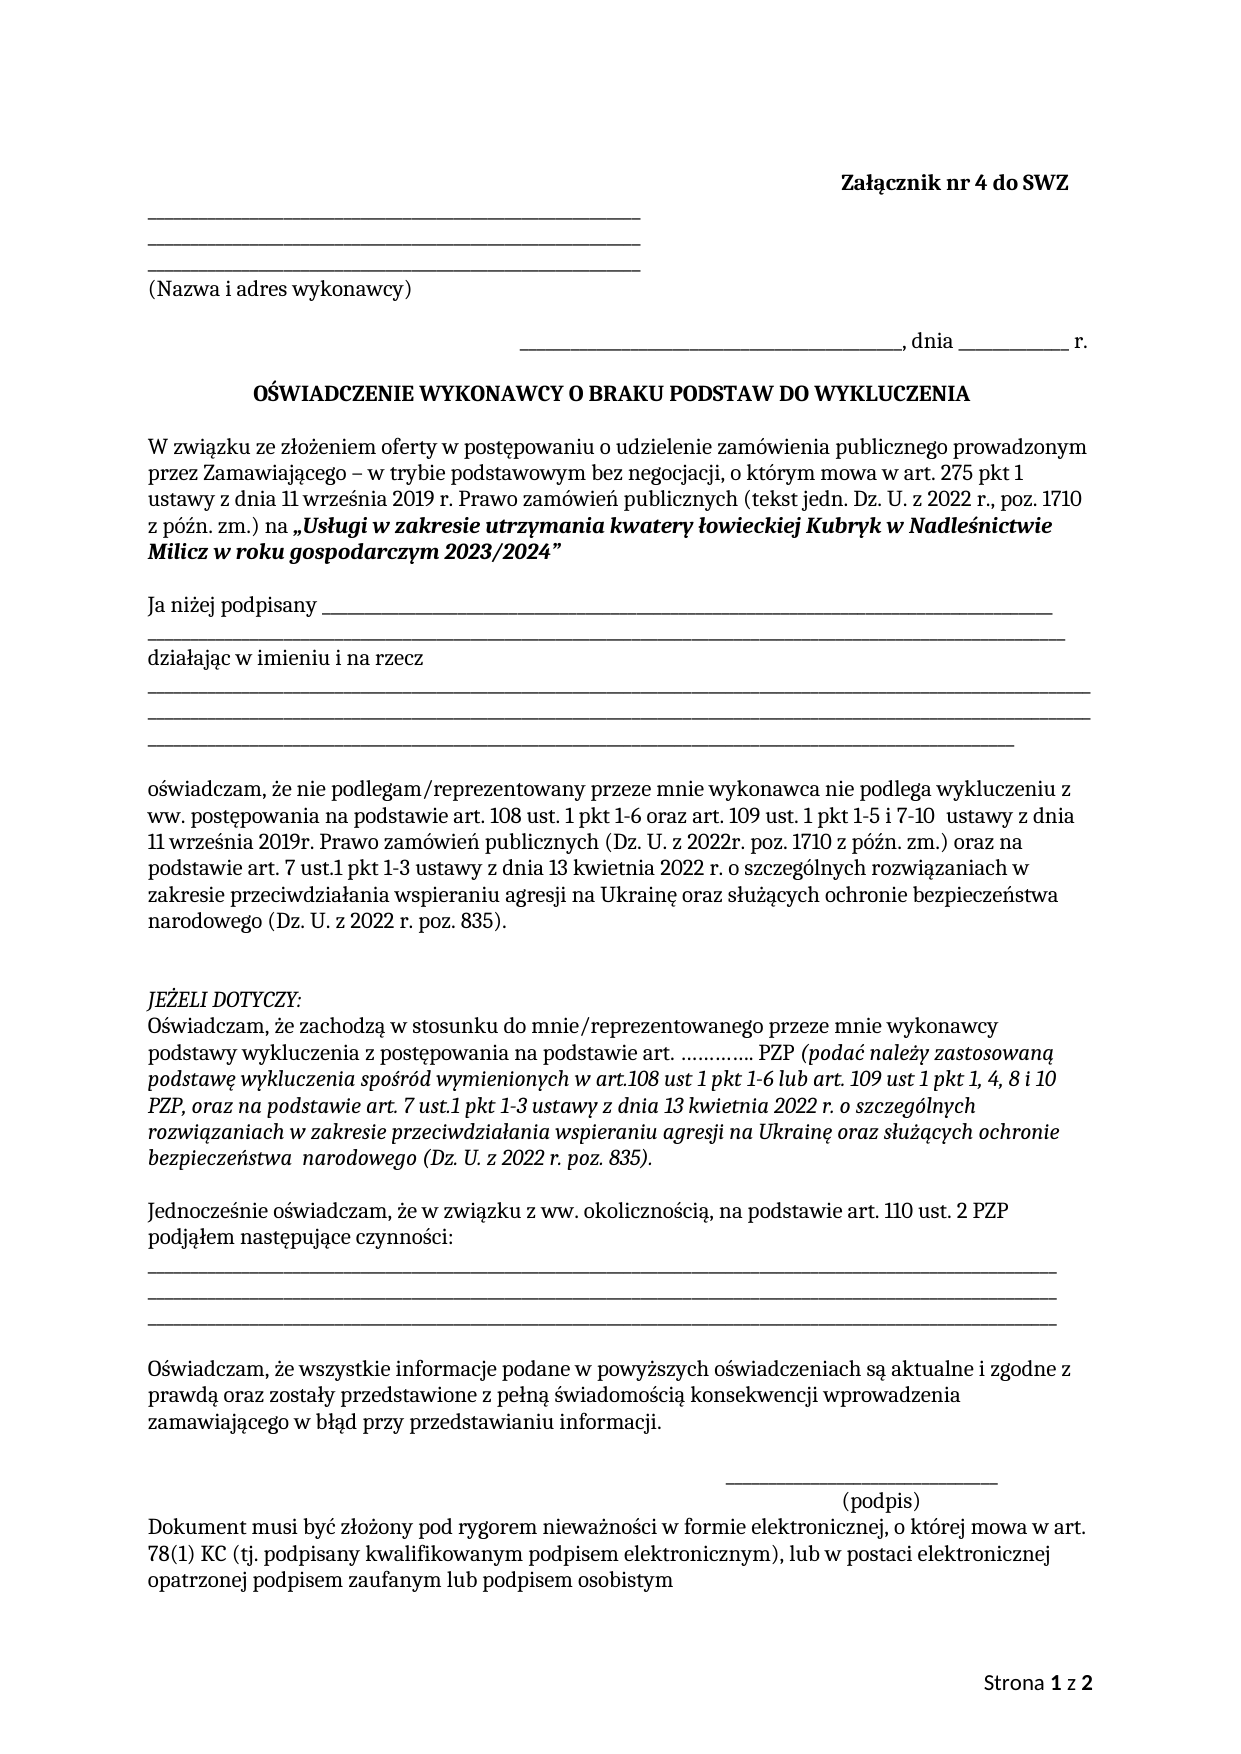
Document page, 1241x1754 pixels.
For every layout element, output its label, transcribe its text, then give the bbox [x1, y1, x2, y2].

text W związku ze złożeniem oferty w postępowaniu o udzielenie zamówienia publicznego prowadzonym przez Zamawiającego – w trybie podstawowym bez negocjacji, o którym mowa w art. 275 pkt 1 ustawy z dnia 11 września 2019 r. Prawo zamówień publicznych (tekst jedn. Dz. U. z 2022 r., poz. 1710 z późn. zm.) na „Usługi w zakresie utrzymania kwatery łowieckiej Kubryk w Nadleśnictwie Milicz w roku gospodarczym 2023/2024” [148, 433, 1093, 565]
text Dokument musi być złożony pod rygorem nieważności w formie elektronicznej, o której mowa w art. 78(1) KC (tj. podpisany kwalifikowanym podpisem elektronicznym), lub w postaci elektronicznej opatrzonej podpisem zaufanym lub podpisem osobistym [148, 1514, 1093, 1593]
text __________________________________________________________ [148, 223, 1093, 249]
text Ja niżej podpisany ______________________________________________________________________________________ ____________________________________________________________________________________________________________ [148, 592, 1093, 644]
text Oświadczam, że wszystkie informacje podane w powyższych oświadczeniach są aktualne i zgodne z prawdą oraz zostały przedstawione z pełną świadomością konsekwencji wprowadzenia zamawiającego w błąd przy przedstawianiu informacji. [148, 1356, 1093, 1435]
text ________________________________ [148, 1461, 1093, 1488]
text oświadczam, że nie podlegam/reprezentowany przeze mnie wykonawca nie podlega wykluczeniu z ww. postępowania na podstawie art. 108 ust. 1 pkt 1-6 oraz art. 109 ust. 1 pkt 1-5 i 7-10 ustawy z dnia 11 września 2019r. Prawo zamówień publicznych (Dz. U. z 2022r. poz. 1710 z późn. zm.) oraz na podstawie art. 7 ust.1 pkt 1-3 ustawy z dnia 13 kwietnia 2022 r. o szczególnych rozwiązaniach w zakresie przeciwdziałania wspieraniu agresji na Ukrainę oraz służących ochronie bezpieczeństwa narodowego (Dz. U. z 2022 r. poz. 835). [148, 776, 1093, 934]
text (Nazwa i adres wykonawcy) [148, 275, 1093, 302]
text Załącznik nr 4 do SWZ [148, 170, 1093, 196]
text __________________________________________________________ [148, 196, 1093, 223]
text JEŻELI DOTYCZY: [148, 987, 1093, 1013]
text (podpis) [148, 1488, 1093, 1514]
text ___________________________________________________________________________________________________________ [148, 1277, 1093, 1303]
text działając w imieniu i na rzecz [148, 644, 1093, 671]
text ___________________________________________________________________________________________________________ [148, 1303, 1093, 1329]
text ____________________________________________________________________________________________________________________________________________________________________________________________________________________________________________________________________________________________________________________________________ [148, 671, 1093, 750]
text __________________________________________________________ [148, 249, 1093, 275]
text _____________________________________________, dnia _____________ r. [148, 328, 1093, 354]
text Jednocześnie oświadczam, że w związku z ww. okolicznością, na podstawie art. 110 ust. 2 PZP podjąłem następujące czynności: [148, 1198, 1093, 1251]
text ___________________________________________________________________________________________________________ [148, 1251, 1093, 1277]
text Oświadczam, że zachodzą w stosunku do mnie/reprezentowanego przeze mnie wykonawcy podstawy wykluczenia z postępowania na podstawie art. …………. PZP (podać należy zastosowaną podstawę wykluczenia spośród wymienionych w art.108 ust 1 pkt 1-6 lub art. 109 ust 1 pkt 1, 4, 8 i 10 PZP, oraz na podstawie art. 7 ust.1 pkt 1-3 ustawy z dnia 13 kwietnia 2022 r. o szczególnych rozwiązaniach w zakresie przeciwdziałania wspieraniu agresji na Ukrainę oraz służących ochronie bezpieczeństwa narodowego (Dz. U. z 2022 r. poz. 835). [148, 1013, 1093, 1171]
text OŚWIADCZENIE WYKONAWCY O BRAKU PODSTAW DO WYKLUCZENIA [148, 381, 1093, 407]
